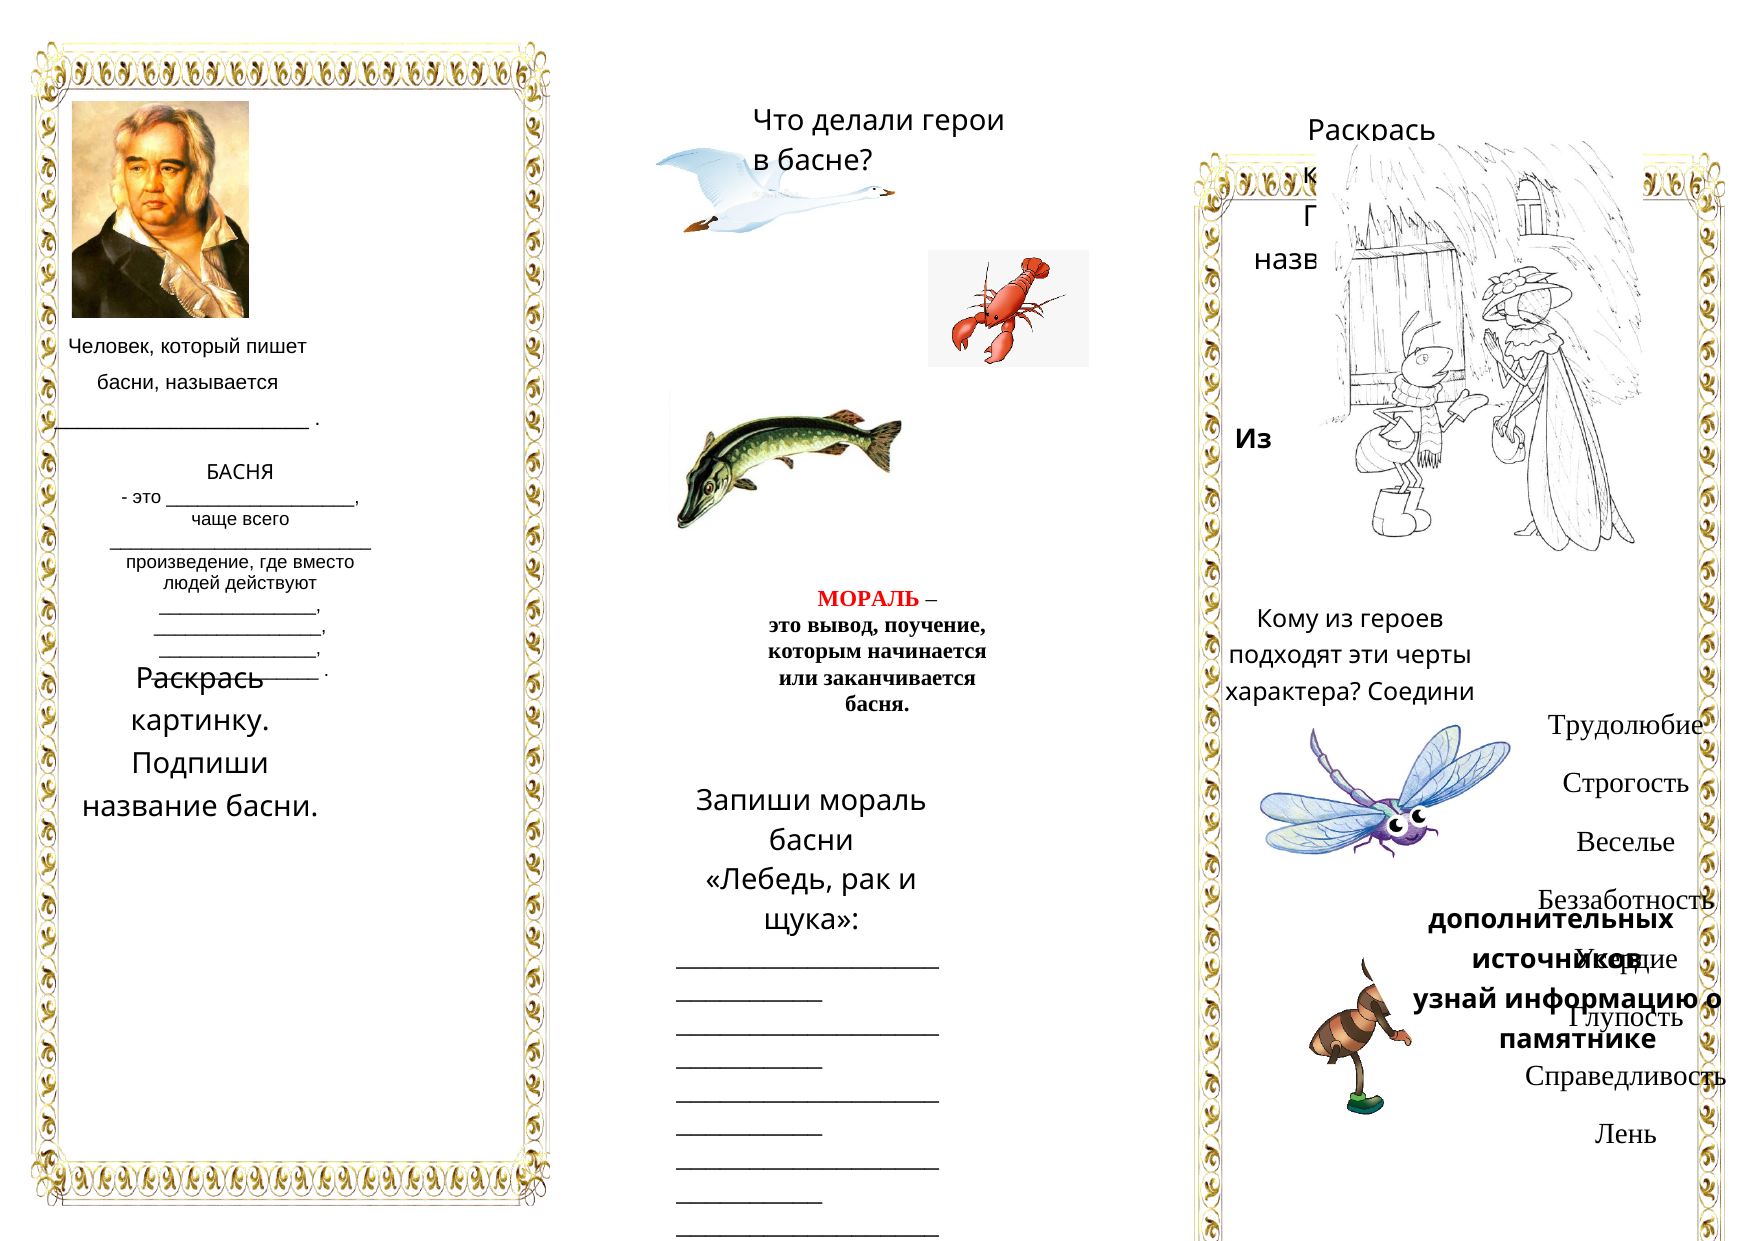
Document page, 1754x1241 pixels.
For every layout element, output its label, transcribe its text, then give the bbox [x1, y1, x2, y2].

picture [31, 43, 550, 1205]
text узнай информацию о памятнике [1208, 460, 1724, 497]
picture [650, 137, 900, 244]
picture [1194, 154, 1725, 1241]
text Где находится памятник? [1690, 601, 1724, 799]
text Где находится памятник? [1208, 601, 1230, 799]
text И.А. Крылову. [1208, 499, 1724, 536]
text Из дополнительных источников [1208, 420, 1724, 457]
picture [926, 250, 1089, 366]
picture [667, 390, 902, 531]
